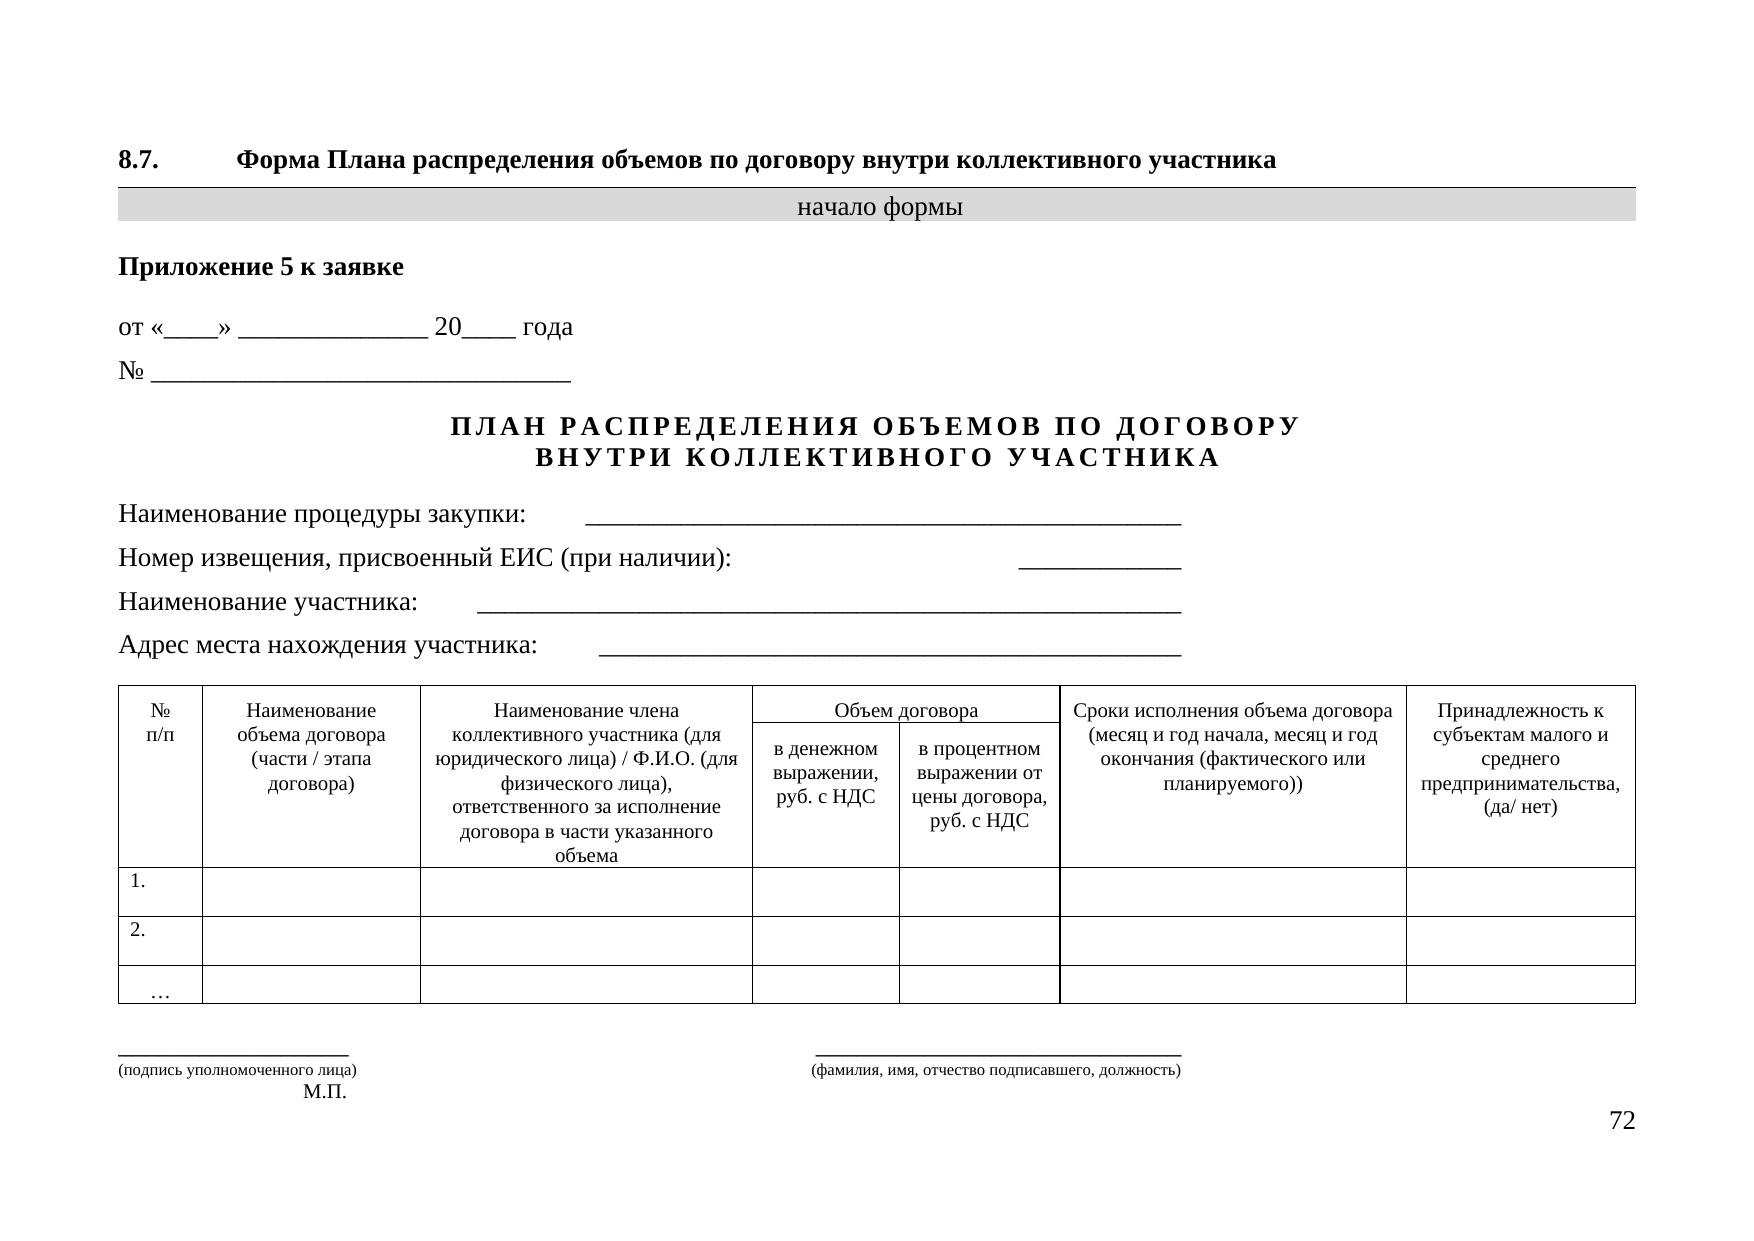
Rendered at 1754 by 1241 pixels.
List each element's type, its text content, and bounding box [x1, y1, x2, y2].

table_cell в денежном выражении, руб. с НДС [753, 723, 899, 867]
text М.П. [118, 1079, 1636, 1103]
table_cell [1407, 868, 1635, 916]
table_cell [900, 868, 1059, 916]
table_cell [900, 917, 1059, 965]
table_cell [1061, 917, 1406, 965]
text Наименование процедуры закупки: ____________________________________________ [118, 498, 1636, 529]
table_header Объем договора [753, 686, 1059, 722]
table_cell в процентном выражении от цены договора, руб. с НДС [900, 723, 1059, 867]
table_header Наименование объема договора (части / этапа договора) [203, 686, 420, 867]
text Номер извещения, присвоенный ЕИС (при наличии): ____________ [118, 541, 1636, 572]
table_header Принадлежность к субъектам малого и среднего предпринимательства, (да/ нет) [1407, 686, 1635, 867]
table_cell [203, 868, 420, 916]
table_cell [753, 868, 899, 916]
text Приложение 5 к заявке [118, 250, 1636, 281]
text Наименование участника: ____________________________________________________ [118, 585, 1636, 616]
table_cell [753, 966, 899, 1003]
table_cell [119, 917, 202, 965]
table_cell [900, 966, 1059, 1003]
table_cell [421, 966, 752, 1003]
table_header Наименование члена коллективного участника (для юридического лица) / Ф.И.О. (для физического лица), ответственного за исполнение договора в части указанного объема [421, 686, 752, 867]
table_cell [1061, 966, 1406, 1003]
text _________________ ___________________________ [118, 1029, 1636, 1060]
text от «____» ______________ 20____ года [118, 311, 1636, 342]
text начало формы [118, 188, 1636, 221]
table_cell [1407, 917, 1635, 965]
table_cell [203, 917, 420, 965]
table_cell [1407, 966, 1635, 1003]
table_cell [753, 917, 899, 965]
table_cell [421, 868, 752, 916]
text План распределения объемов по договору внутри коллективного участника [118, 410, 1636, 473]
table_header № п/п [119, 686, 202, 867]
text Форма Плана распределения объемов по договору внутри коллективного участника [118, 143, 1636, 174]
table_cell [203, 966, 420, 1003]
table_cell [421, 917, 752, 965]
text № _______________________________ [118, 354, 1636, 385]
table_cell [1061, 868, 1406, 916]
text (подпись уполномоченного лица) (фамилия, имя, отчество подписавшего, должность) [118, 1060, 1636, 1079]
table_header Сроки исполнения объема договора (месяц и год начала, месяц и год окончания (фактического или планируемого)) [1061, 686, 1406, 867]
text Адрес места нахождения участника: ___________________________________________ [118, 628, 1636, 660]
table_cell … [119, 966, 202, 1003]
table_cell [119, 868, 202, 916]
